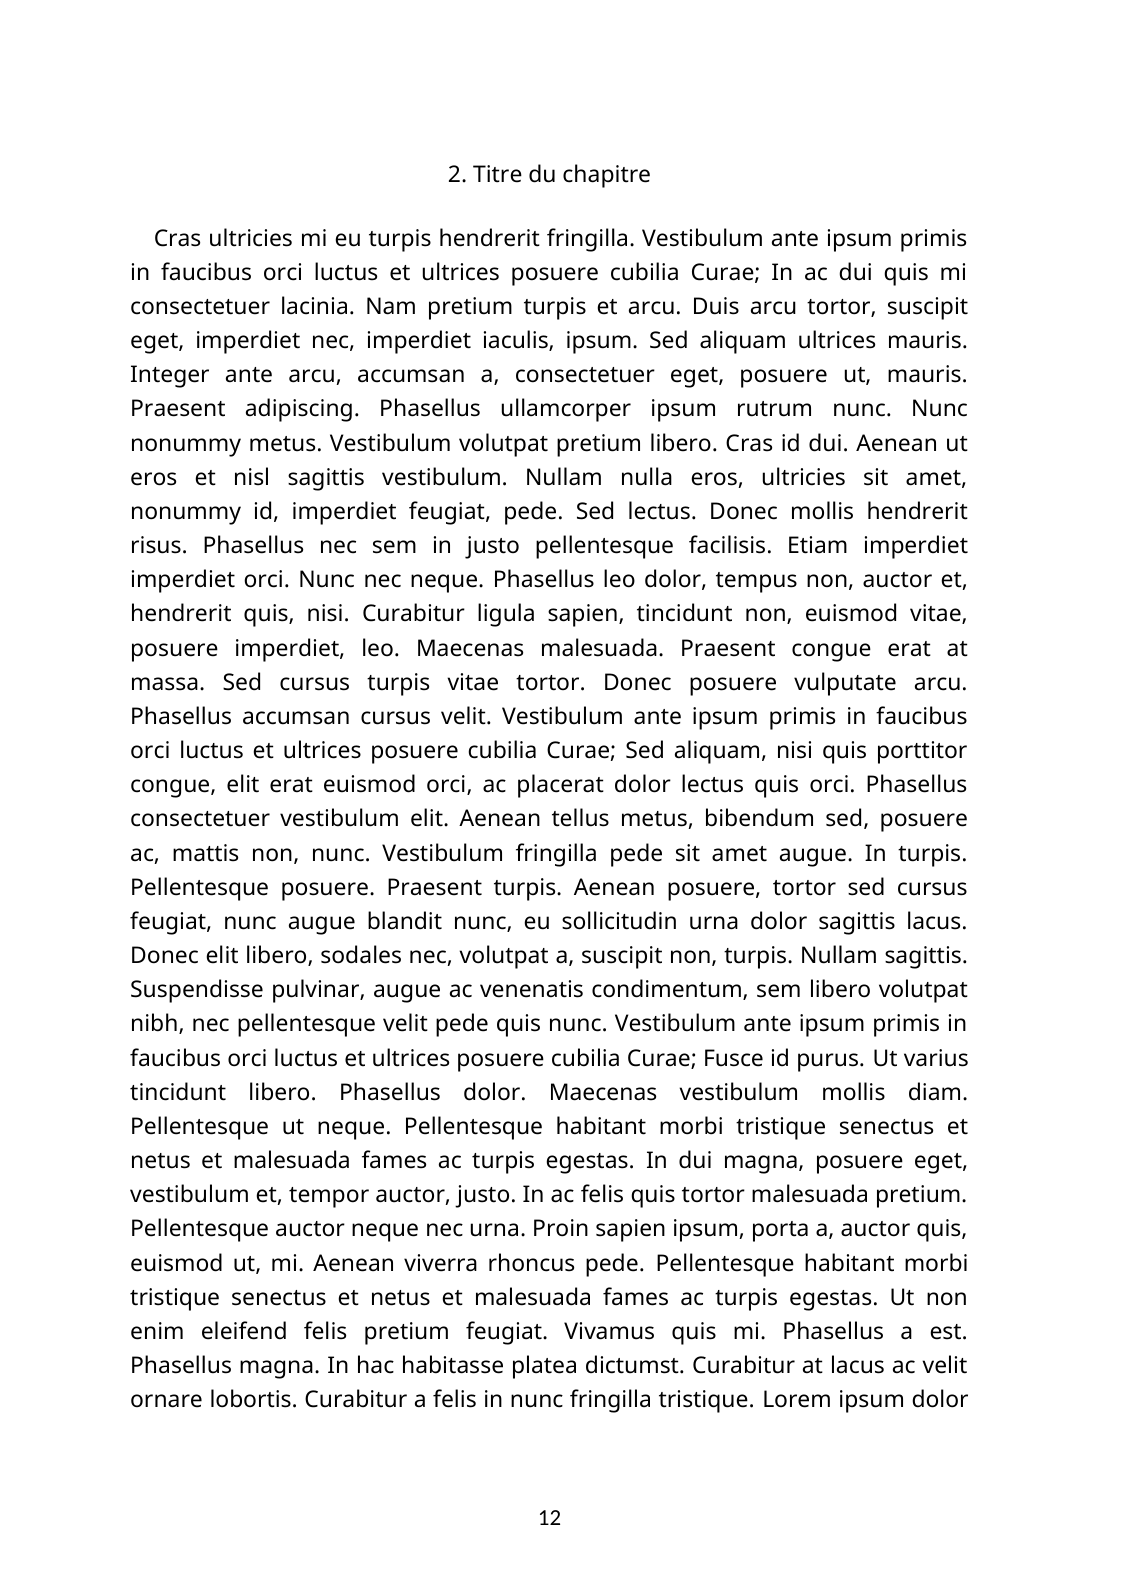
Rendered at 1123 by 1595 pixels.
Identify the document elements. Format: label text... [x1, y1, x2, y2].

subtitle 2. Titre du chapitre [130, 158, 969, 189]
